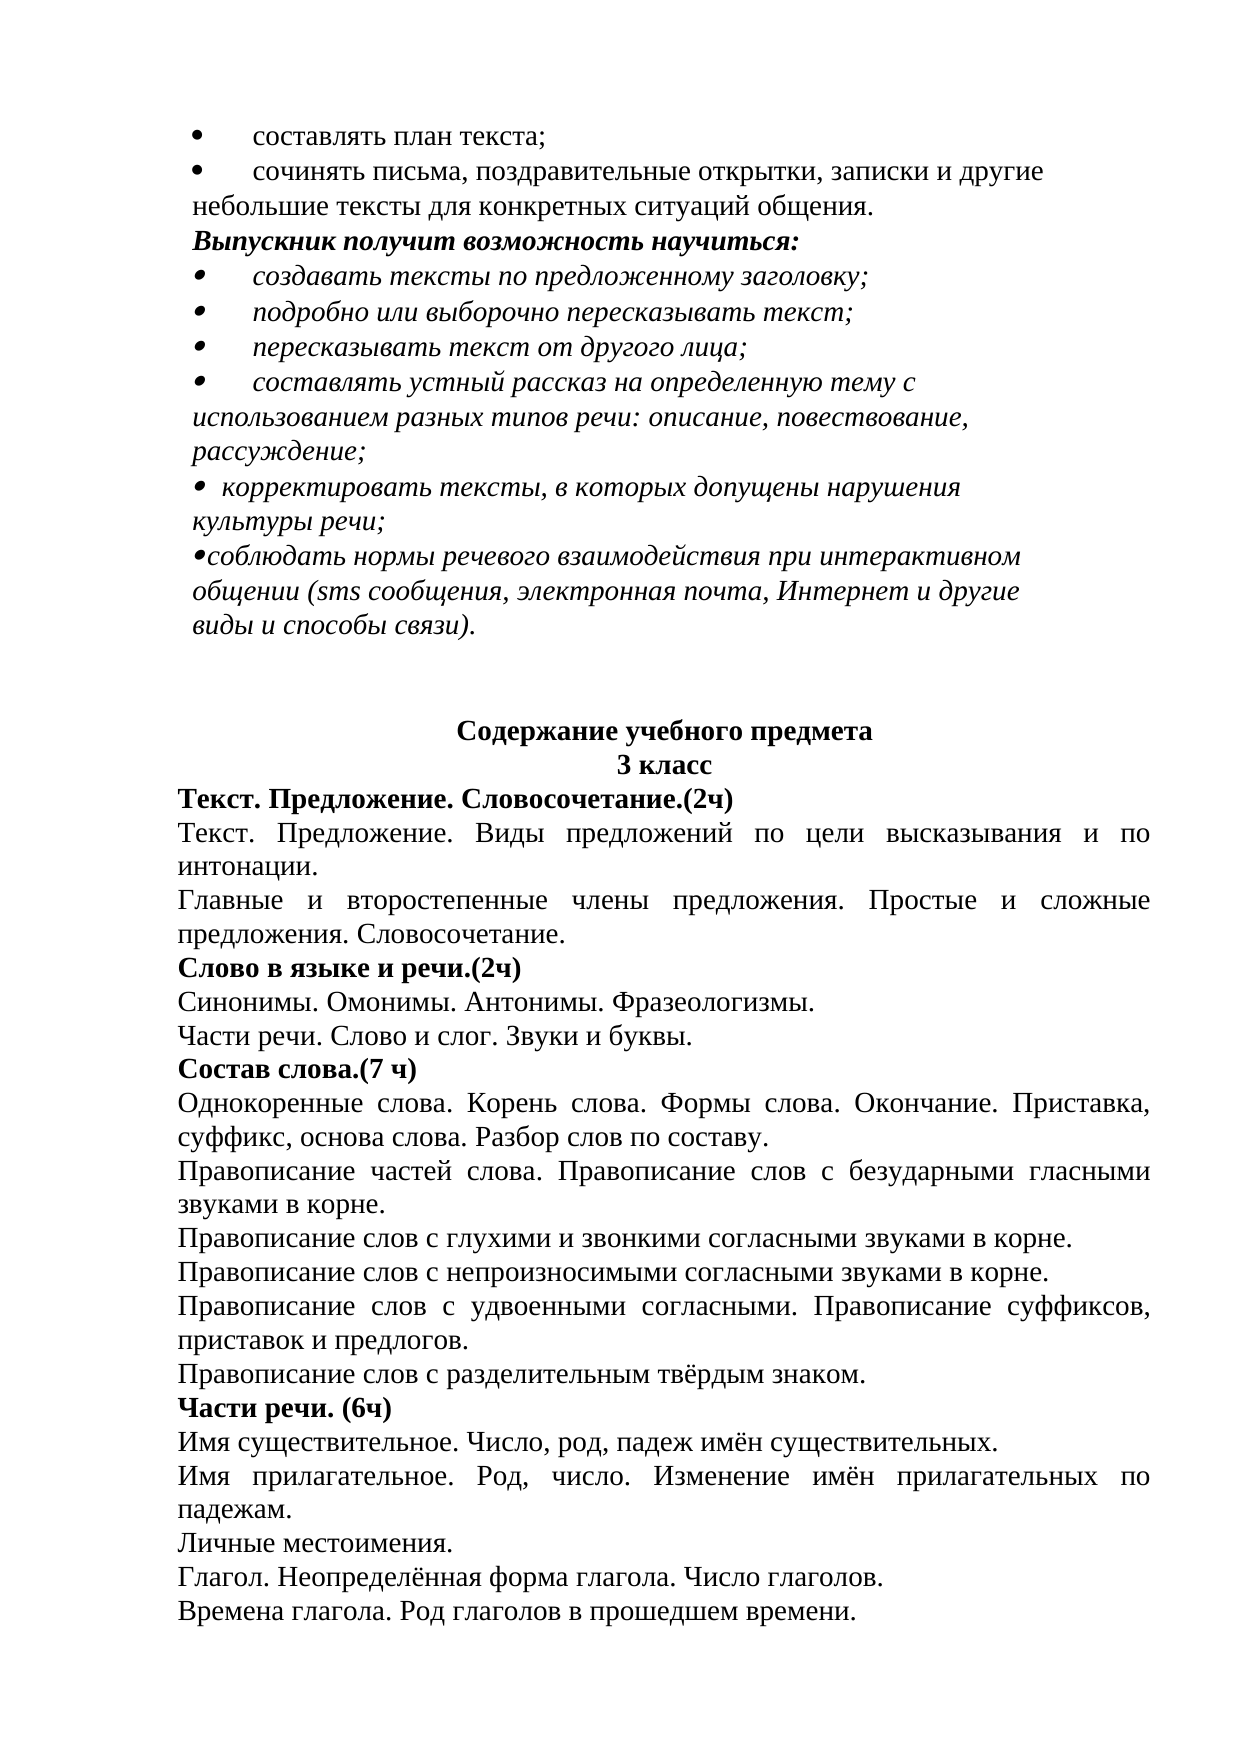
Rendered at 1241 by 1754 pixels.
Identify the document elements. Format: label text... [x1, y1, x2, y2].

list подробно или выборочно пересказывать текст; [192, 294, 1068, 327]
list составлять устный рассказ на определенную тему с использованием разных типов речи: описание, повествование, рассуждение; [192, 364, 1068, 467]
list Выпускник получит возможность научиться: [192, 223, 1068, 257]
text Синонимы. Омонимы. Антонимы. Фразеологизмы. [177, 984, 1152, 1017]
text Состав слова.(7 ч) [177, 1052, 1152, 1085]
text Глагол. Неопределённая форма глагола. Число глаголов. [177, 1559, 1152, 1593]
text Части речи. (6ч) [177, 1390, 1152, 1423]
text Слово в языке и речи.(2ч) [177, 950, 1152, 983]
list пересказывать текст от другого лица; [192, 329, 1068, 363]
text Содержание учебного предмета [177, 713, 1152, 746]
text Правописание слов с разделительным твёрдым знаком. [177, 1356, 1152, 1389]
text Однокоренные слова. Корень слова. Формы слова. Окончание. Приставка, суффикс, основа слова. Разбор слов по составу. [177, 1086, 1152, 1153]
text 3 класс [177, 747, 1152, 780]
text Главные и второстепенные члены предложения. Простые и сложные предложения. Словосочетание. [177, 882, 1152, 949]
text Имя существительное. Число, род, падеж имён существительных. [177, 1424, 1152, 1457]
list сочинять письма, поздравительные открытки, записки и другие небольшие тексты для конкретных ситуаций общения. [192, 153, 1068, 222]
text Личные местоимения. [177, 1525, 1152, 1559]
list соблюдать нормы речевого взаимодействия при интерактивном общении (sms сообщения, электронная почта, Интернет и другие виды и способы связи). [192, 538, 1068, 641]
text Имя прилагательное. Род, число. Изменение имён прилагательных по падежам. [177, 1458, 1152, 1525]
text Времена глагола. Род глаголов в прошедшем времени. [177, 1593, 1152, 1627]
text Части речи. Слово и слог. Звуки и буквы. [177, 1018, 1152, 1051]
text Правописание частей слова. Правописание слов с безударными гласными звуками в корне. [177, 1153, 1152, 1220]
text Правописание слов с глухими и звонкими согласными звуками в корне. [177, 1221, 1152, 1254]
text Правописание слов с непроизносимыми согласными звуками в корне. [177, 1254, 1152, 1288]
text Текст. Предложение. Словосочетание.(2ч) [177, 781, 1152, 814]
list составлять план текста; [192, 118, 1068, 152]
list корректировать тексты, в которых допущены нарушения культуры речи; [192, 469, 1068, 537]
text Правописание слов с удвоенными согласными. Правописание суффиксов, приставок и предлогов. [177, 1288, 1152, 1356]
list создавать тексты по предложенному заголовку; [192, 258, 1068, 292]
text Текст. Предложение. Виды предложений по цели высказывания и по интонации. [177, 815, 1152, 882]
